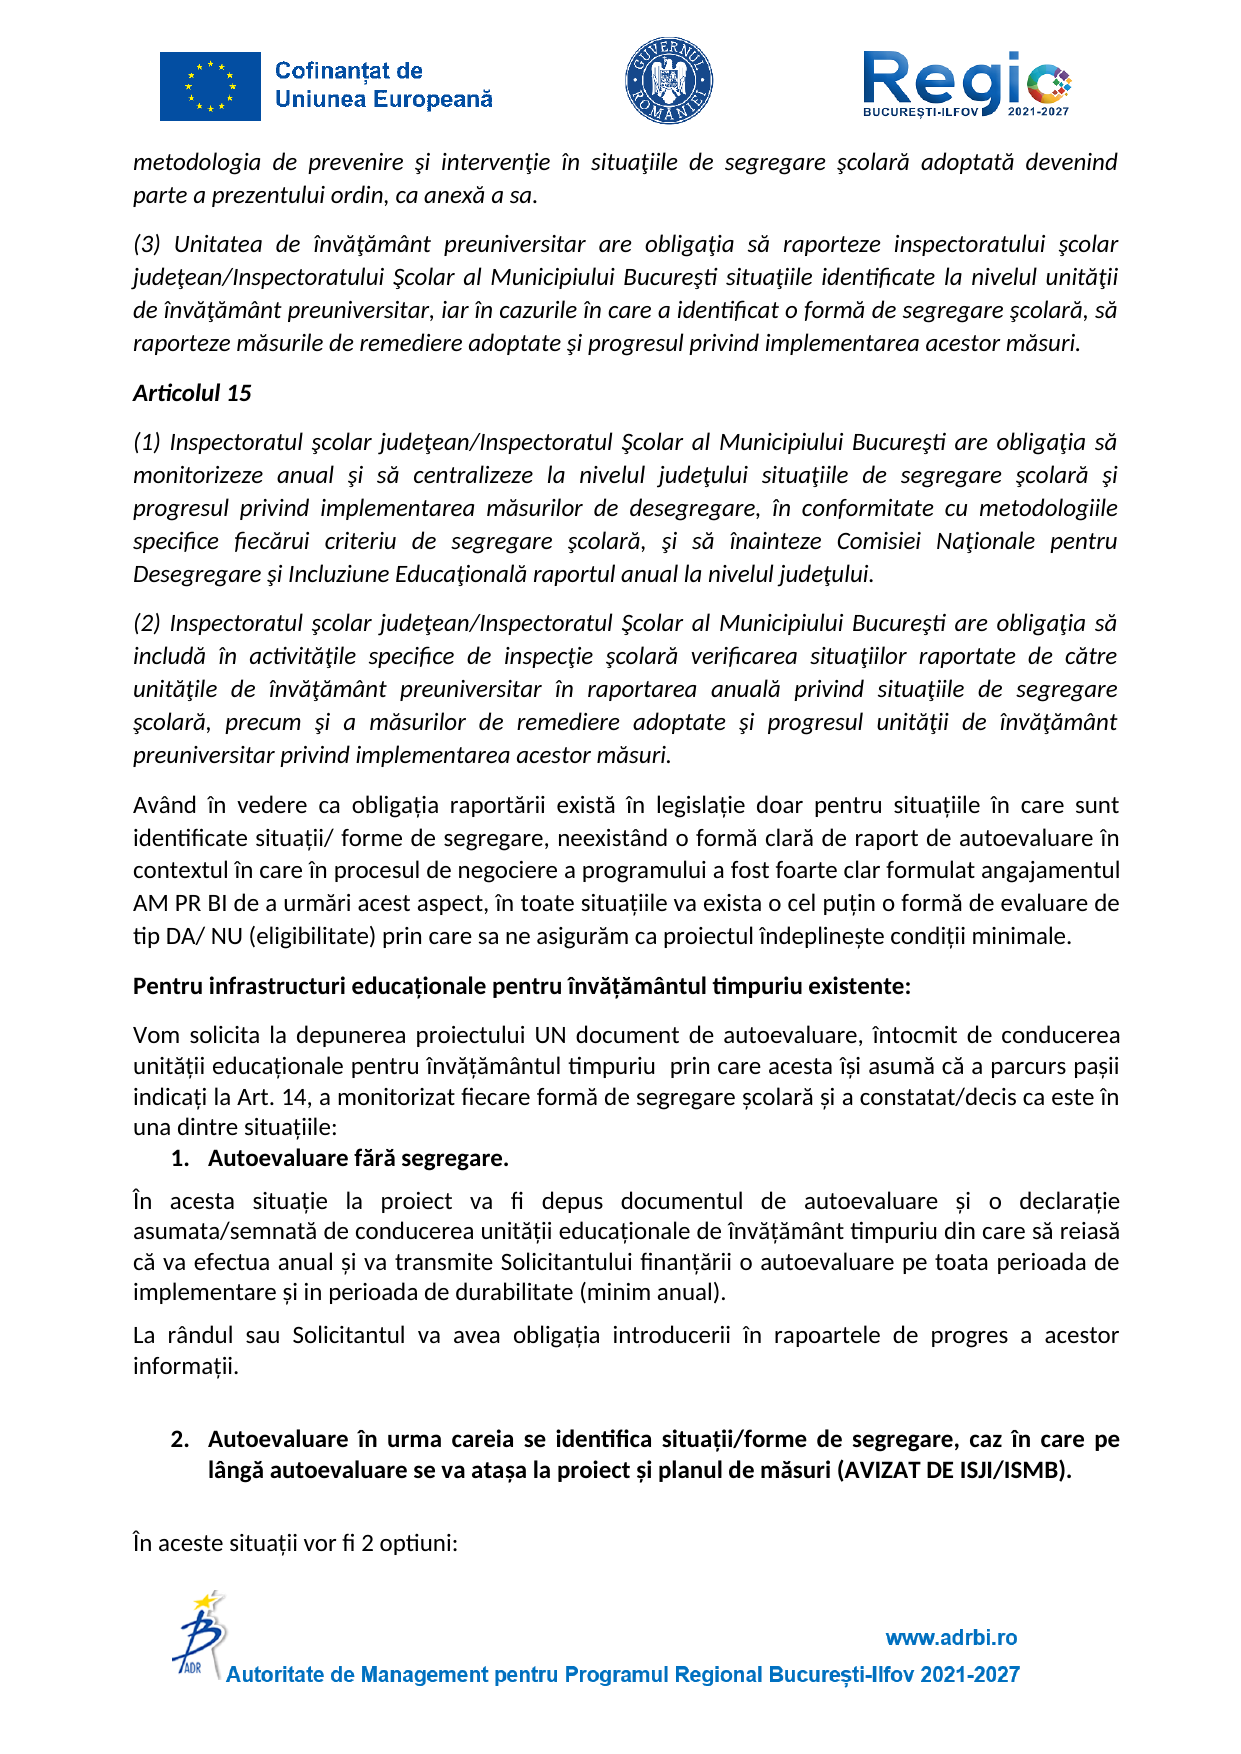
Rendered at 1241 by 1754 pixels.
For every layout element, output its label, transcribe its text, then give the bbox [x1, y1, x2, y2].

text (2) Inspectoratul şcolar judeţean/Inspectoratul Şcolar al Municipiului Bucureşti are obligaţia să includă în activităţile specifice de inspecţie şcolară verificarea situaţiilor raportate de către unităţile de învăţământ preuniversitar în raportarea anuală privind situaţiile de segregare şcolară, precum şi a măsurilor de remediere adoptate şi progresul unităţii de învăţământ preuniversitar privind implementarea acestor măsuri. [133, 608, 1122, 770]
text Articolul 15 [133, 377, 1122, 407]
list Autoevaluare în urma careia se identifica situații/forme de segregare, caz în care pe lângă autoevaluare se va atașa la proiect și planul de măsuri (AVIZAT DE ISJI/ISMB). [170, 1423, 1122, 1484]
text Vom solicita la depunerea proiectului UN document de autoevaluare, întocmit de conducerea unității educaționale pentru învățământul timpuriu prin care acesta își asumă că a parcurs pașii indicați la Art. 14, a monitorizat fiecare formă de segregare școlară și a constatat/decis ca este în una dintre situațiile: [133, 1020, 1122, 1142]
text Având în vedere ca obligația raportării există în legislație doar pentru situațiile în care sunt identificate situații/ forme de segregare, neexistând o formă clară de raport de autoevaluare în contextul în care în procesul de negociere a programului a fost foarte clar formulat angajamentul AM PR BI de a urmări acest aspect, în toate situațiile va exista o cel puțin o formă de evaluare de tip DA/ NU (eligibilitate) prin care sa ne asigurăm ca proiectul îndeplinește condiții minimale. [133, 789, 1122, 951]
picture [155, 35, 1101, 125]
list Autoevaluare fără segregare. [170, 1142, 1122, 1172]
text Pentru infrastructuri educaționale pentru învățământul timpuriu existente: [133, 970, 1122, 1001]
text La rândul sau Solicitantul va avea obligația introducerii în rapoartele de progres a acestor informații. [133, 1319, 1122, 1380]
text În aceste situații vor fi 2 optiuni: [133, 1527, 1122, 1558]
text În acesta situație la proiect va fi depus documentul de autoevaluare și o declarație asumata/semnată de conducerea unității educaționale de învățământ timpuriu din care să reiasă că va efectua anual și va transmite Solicitantului finanțării o autoevaluare pe toata perioada de implementare și in perioada de durabilitate (minim anual). [133, 1185, 1122, 1307]
picture [132, 1587, 1060, 1699]
text (1) Inspectoratul şcolar judeţean/Inspectoratul Şcolar al Municipiului Bucureşti are obligaţia să monitorizeze anual şi să centralizeze la nivelul judeţului situaţiile de segregare şcolară şi progresul privind implementarea măsurilor de desegregare, în conformitate cu metodologiile specifice fiecărui criteriu de segregare şcolară, şi să înainteze Comisiei Naţionale pentru Desegregare şi Incluziune Educaţională raportul anual la nivelul judeţului. [133, 426, 1122, 588]
text (3) Unitatea de învăţământ preuniversitar are obligaţia să raporteze inspectoratului şcolar judeţean/Inspectoratului Şcolar al Municipiului Bucureşti situaţiile identificate la nivelul unităţii de învăţământ preuniversitar, iar în cazurile în care a identificat o formă de segregare şcolară, să raporteze măsurile de remediere adoptate şi progresul privind implementarea acestor măsuri. [133, 228, 1122, 358]
